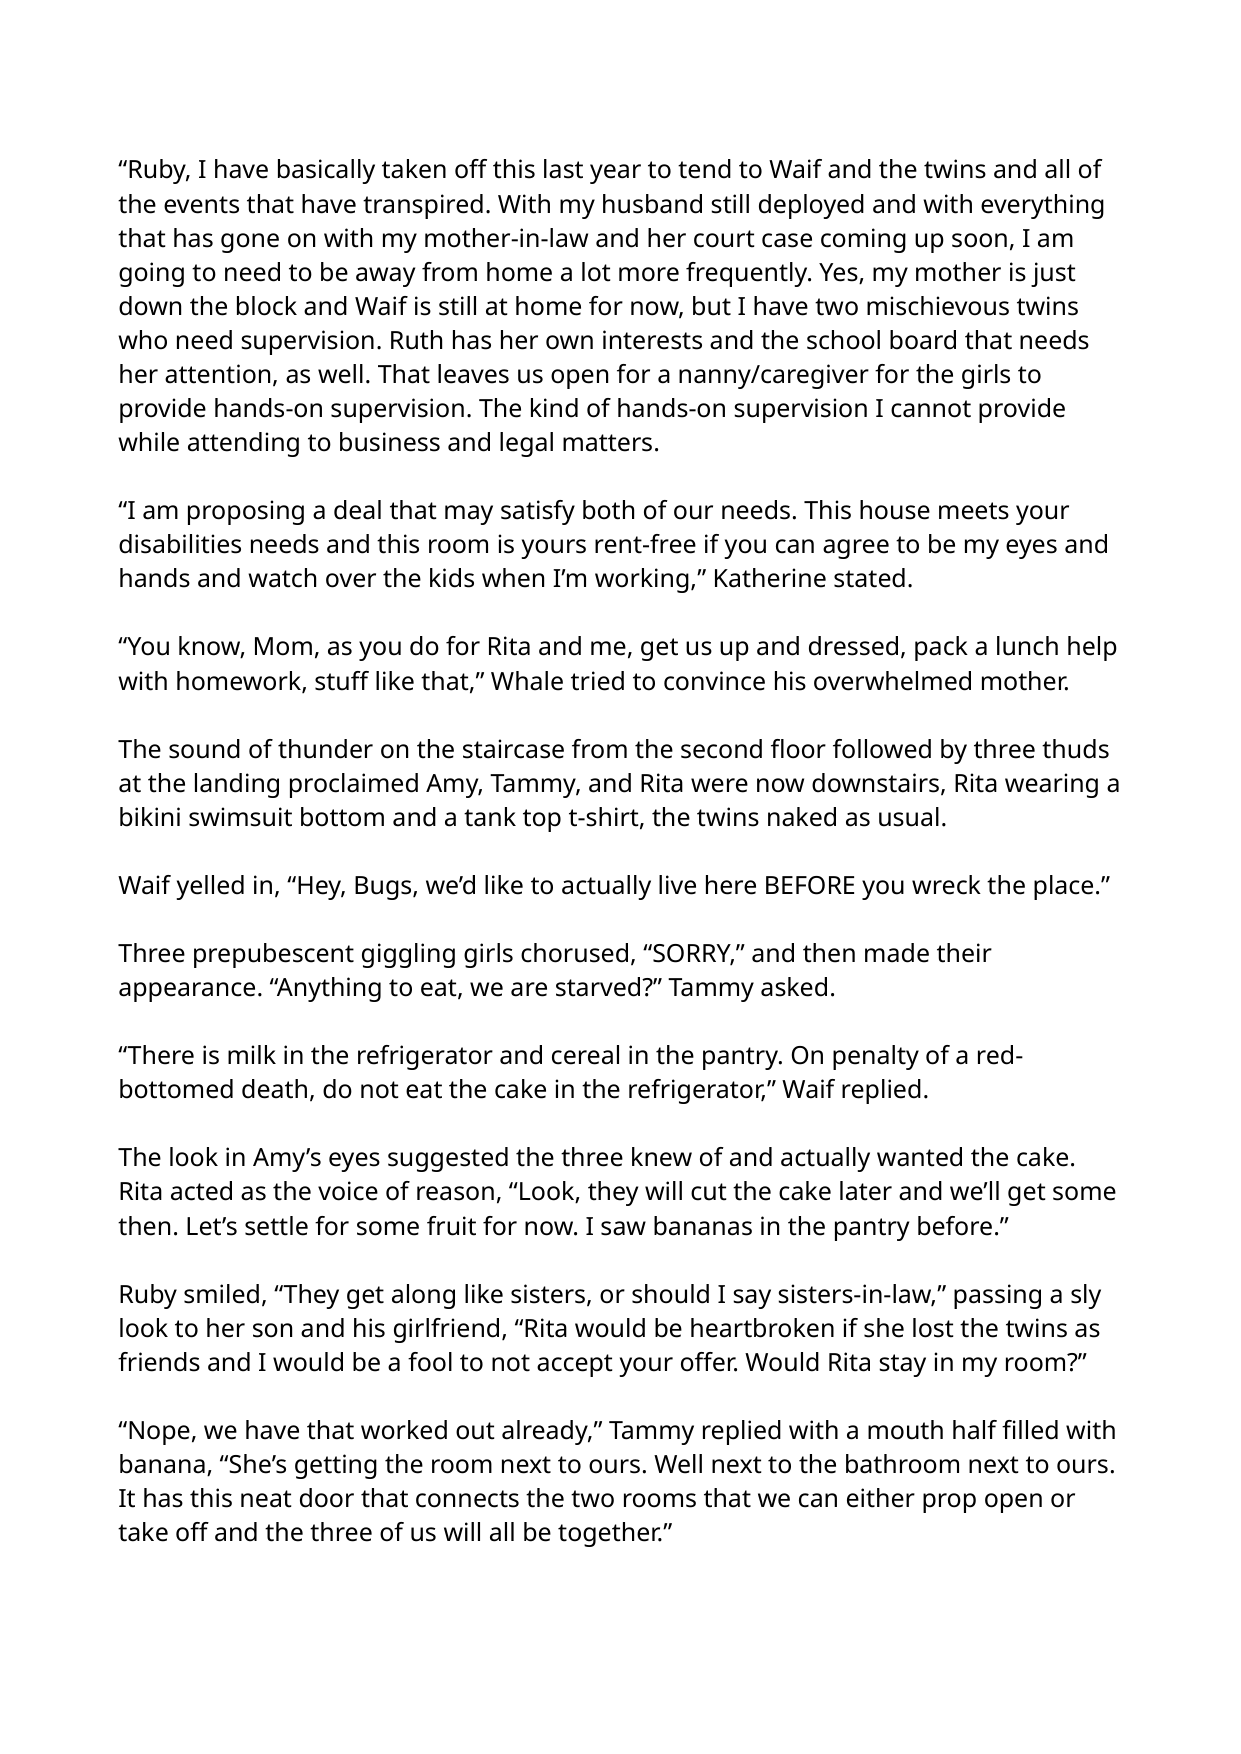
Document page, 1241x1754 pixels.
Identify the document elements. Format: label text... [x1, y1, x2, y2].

text Ruby smiled, “They get along like sisters, or should I say sisters-in-law,” passing a sly look to her son and his girlfriend, “Rita would be heartbroken if she lost the twins as friends and I would be a fool to not accept your offer. Would Rita stay in my room?” [118, 1276, 1122, 1378]
text Three prepubescent giggling girls chorused, “SORRY,” and then made their appearance. “Anything to eat, we are starved?” Tammy asked. [118, 936, 1122, 1004]
text “There is milk in the refrigerator and cereal in the pantry. On penalty of a red-bottomed death, do not eat the cake in the refrigerator,” Waif replied. [118, 1038, 1122, 1106]
text “You know, Mom, as you do for Rita and me, get us up and dressed, pack a lunch help with homework, stuff like that,” Whale tried to convince his overwhelmed mother. [118, 629, 1122, 697]
text The sound of thunder on the staircase from the second floor followed by three thuds at the landing proclaimed Amy, Tammy, and Rita were now downstairs, Rita wearing a bikini swimsuit bottom and a tank top t-shirt, the twins naked as usual. [118, 731, 1122, 833]
text “Nope, we have that worked out already,” Tammy replied with a mouth half filled with banana, “She’s getting the room next to ours. Well next to the bathroom next to ours. It has this neat door that connects the two rooms that we can either prop open or take off and the three of us will all be together.” [118, 1412, 1122, 1549]
text “Ruby, I have basically taken off this last year to tend to Waif and the twins and all of the events that have transpired. With my husband still deployed and with everything that has gone on with my mother-in-law and her court case coming up soon, I am going to need to be away from home a lot more frequently. Yes, my mother is just down the block and Waif is still at home for now, but I have two mischievous twins who need supervision. Ruth has her own interests and the school board that needs her attention, as well. That leaves us open for a nanny/caregiver for the girls to provide hands-on supervision. The kind of hands-on supervision I cannot provide while attending to business and legal matters. [118, 152, 1122, 459]
text “I am proposing a deal that may satisfy both of our needs. This house meets your disabilities needs and this room is yours rent-free if you can agree to be my eyes and hands and watch over the kids when I’m working,” Katherine stated. [118, 493, 1122, 595]
text The look in Amy’s eyes suggested the three knew of and actually wanted the cake. Rita acted as the voice of reason, “Look, they will cut the cake later and we’ll get some then. Let’s settle for some fruit for now. I saw bananas in the pantry before.” [118, 1140, 1122, 1242]
text Waif yelled in, “Hey, Bugs, we’d like to actually live here BEFORE you wreck the place.” [118, 867, 1122, 902]
